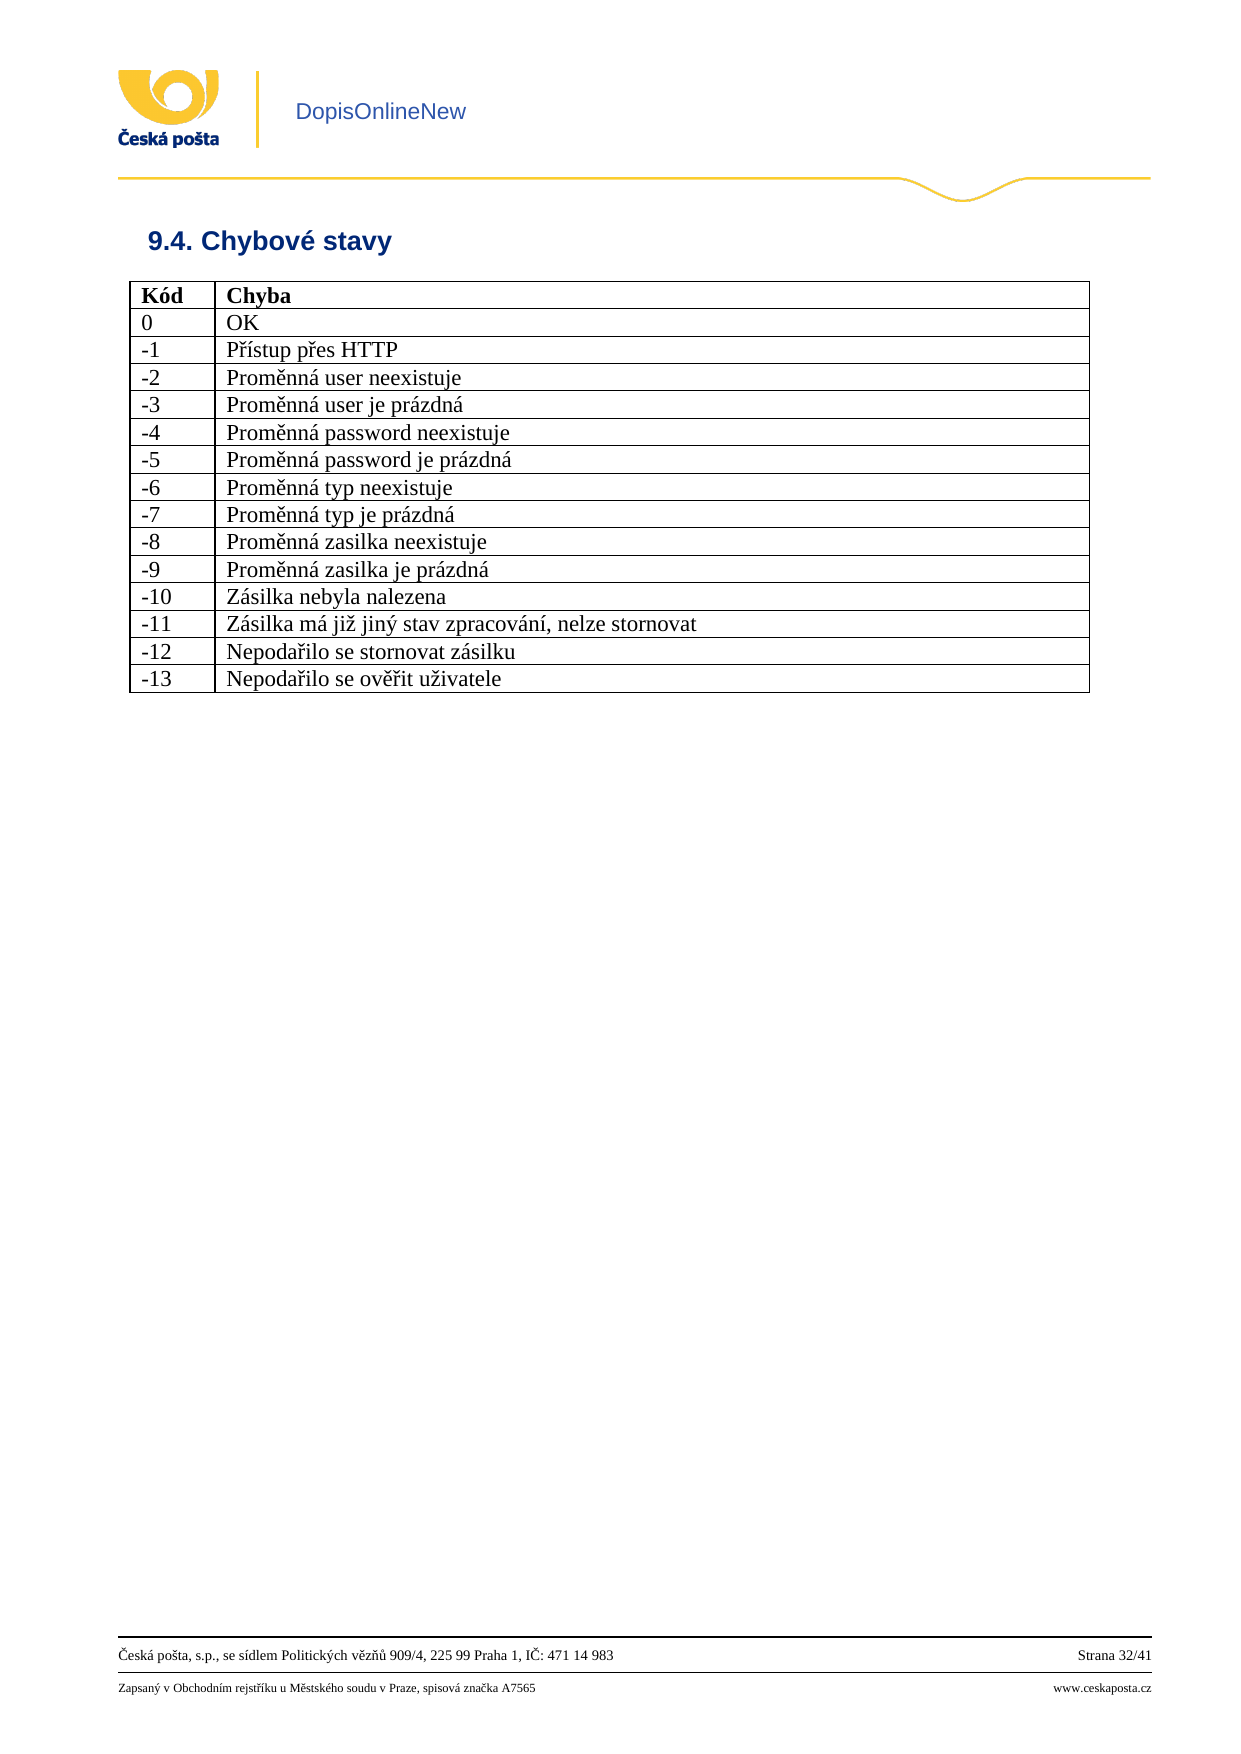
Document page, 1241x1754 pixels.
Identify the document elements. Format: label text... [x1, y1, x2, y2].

table_header Chyba [216, 282, 1089, 308]
table_cell Nepodařilo se stornovat zásilku [216, 638, 1089, 664]
table_header Kód [131, 282, 214, 308]
table_cell -7 [131, 501, 214, 527]
table_cell Proměnná zasilka je prázdná [216, 556, 1089, 582]
table_cell Proměnná typ je prázdná [216, 501, 1089, 527]
table_cell -12 [131, 638, 214, 664]
table_cell Proměnná password je prázdná [216, 446, 1089, 472]
table_cell OK [216, 309, 1089, 336]
table_cell Zásilka má již jiný stav zpracování, nelze stornovat [216, 611, 1089, 637]
table_cell -8 [131, 528, 214, 555]
table_cell Proměnná user neexistuje [216, 364, 1089, 390]
table_cell -11 [131, 611, 214, 637]
picture [118, 177, 1151, 202]
table_cell Proměnná password neexistuje [216, 419, 1089, 445]
table_cell -3 [131, 391, 214, 418]
table_cell -5 [131, 446, 214, 472]
table_cell -1 [131, 337, 214, 363]
table_cell Proměnná typ neexistuje [216, 474, 1089, 500]
table_cell Nepodařilo se ověřit uživatele [216, 665, 1089, 692]
table_cell -13 [131, 665, 214, 692]
table_cell 0 [131, 309, 214, 336]
table_cell -10 [131, 583, 214, 609]
table_cell Proměnná user je prázdná [216, 391, 1089, 418]
picture [118, 70, 219, 148]
subtitle Chybové stavy [148, 224, 1152, 256]
table_cell -6 [131, 474, 214, 500]
table_cell Zásilka nebyla nalezena [216, 583, 1089, 609]
table_cell Přístup přes HTTP [216, 337, 1089, 363]
table_cell -4 [131, 419, 214, 445]
table_cell -9 [131, 556, 214, 582]
table_cell Proměnná zasilka neexistuje [216, 528, 1089, 555]
table_cell -2 [131, 364, 214, 390]
